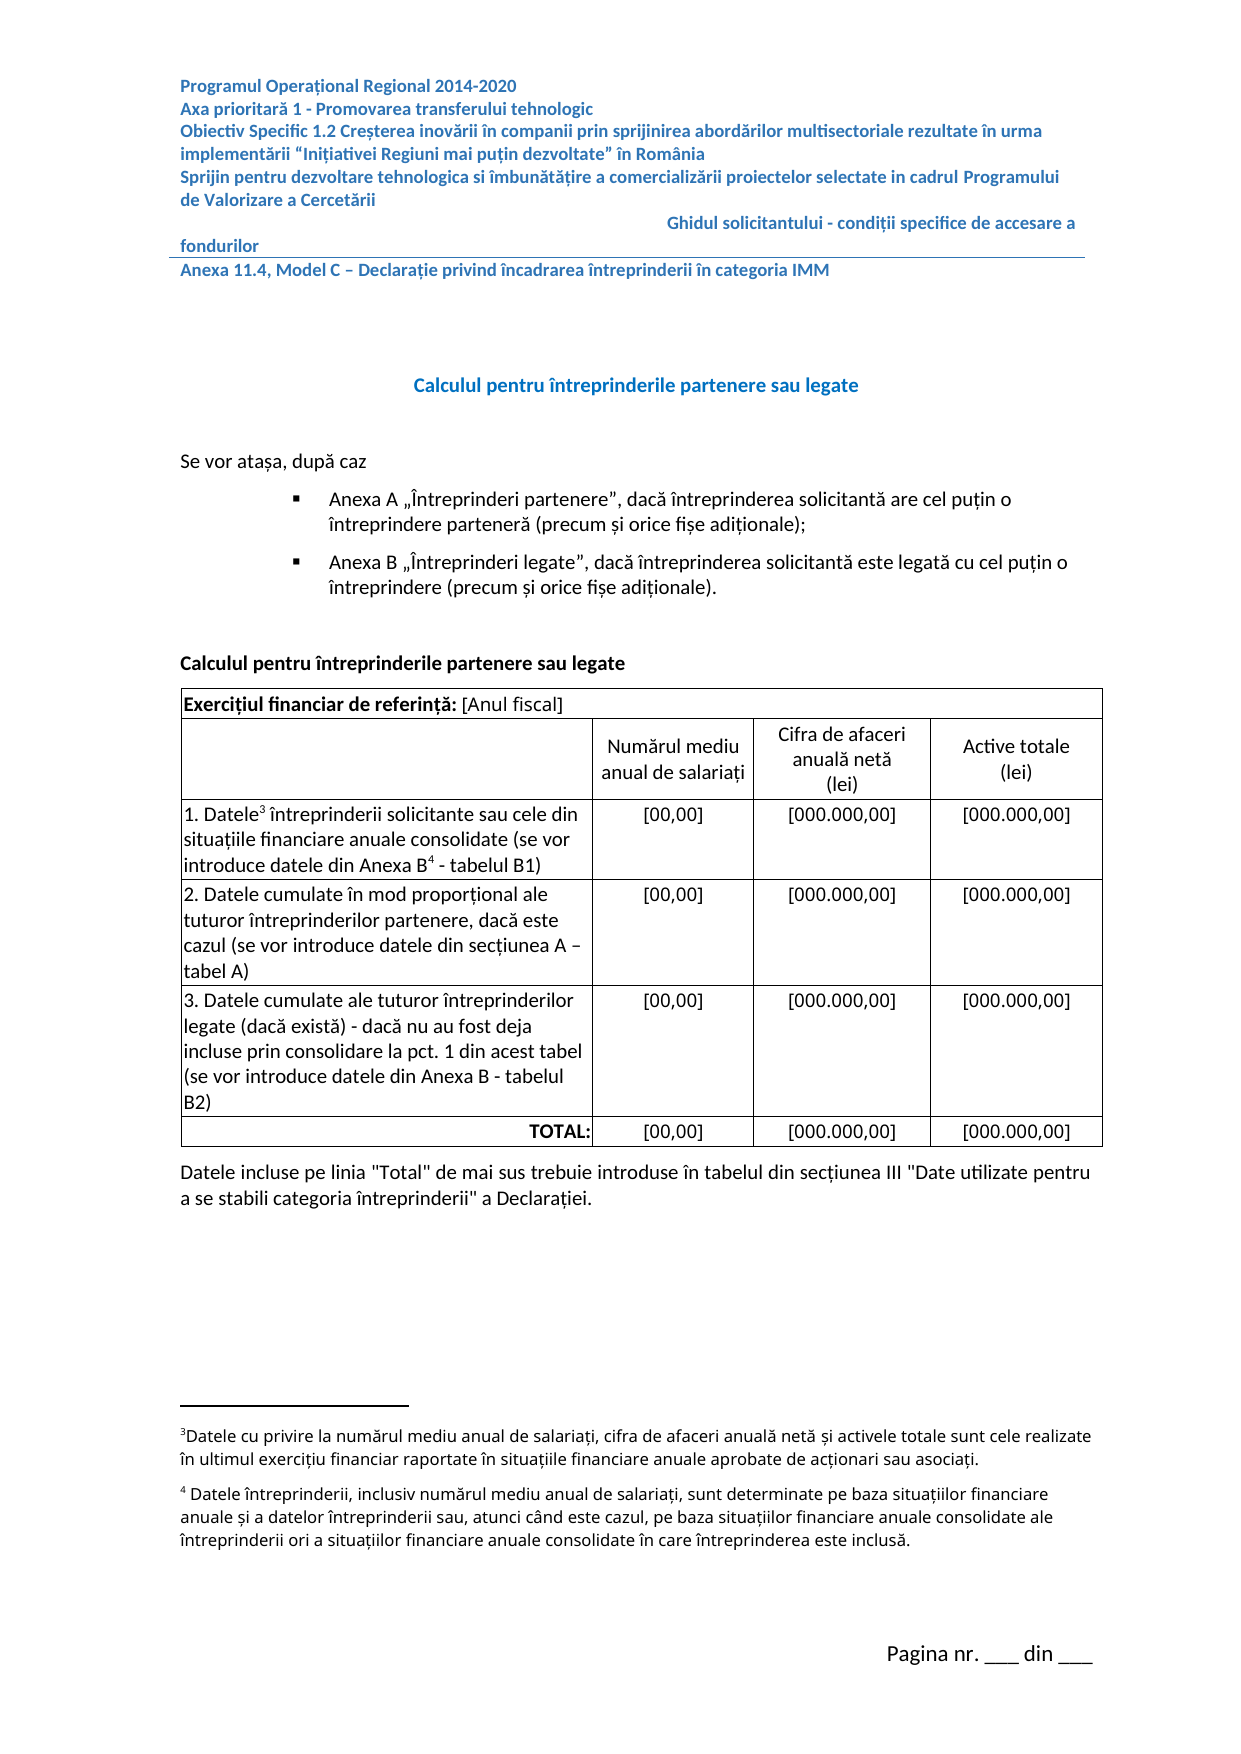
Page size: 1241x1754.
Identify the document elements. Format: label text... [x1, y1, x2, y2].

table_cell [931, 986, 1102, 1116]
list Anexa A „Întreprinderi partenere”, dacă întreprinderea solicitantă are cel puţin o întreprindere parteneră (precum şi orice fişe adiţionale); [291, 486, 1093, 537]
table_cell Cifra de afaceri anuală netă (lei) [754, 719, 930, 798]
table_cell [754, 880, 930, 985]
list Anexa B „Întreprinderi legate”, dacă întreprinderea solicitantă este legată cu cel puţin o întreprindere (precum şi orice fişe adiţionale). [291, 549, 1093, 600]
table_cell [754, 1117, 930, 1146]
subtitle Calculul pentru întreprinderile partenere sau legate [180, 372, 1093, 397]
table_cell 2. Datele cumulate în mod proporţional ale tuturor întreprinderilor partenere, dacă este cazul (se vor introduce datele din secţiunea A – tabel A) [182, 880, 592, 985]
table_cell [593, 986, 753, 1116]
table_cell TOTAL: [182, 1117, 592, 1146]
table_cell [754, 800, 930, 879]
subtitle Calculul pentru întreprinderile partenere sau legate [180, 650, 1093, 676]
table_cell 1. Datele întreprinderii solicitante sau cele din situaţiile financiare anuale consolidate (se vor introduce datele din Anexa B - tabelul B1) [182, 800, 592, 879]
text Se vor ataşa, după caz [180, 448, 1093, 473]
table_cell [182, 719, 592, 798]
table_cell [931, 880, 1102, 985]
table_header Exerciţiul financiar de referinţă: [182, 689, 1102, 718]
text Datele incluse pe linia "Total" de mai sus trebuie introduse în tabelul din secţiunea III "Date utilizate pentru a se stabili categoria întreprinderii" a Declaraţiei. [180, 1159, 1093, 1210]
table_cell [593, 800, 753, 879]
table_cell [593, 1117, 753, 1146]
table_cell [593, 880, 753, 985]
table_cell Active totale (lei) [931, 719, 1102, 798]
table_cell [754, 986, 930, 1116]
table_cell Numărul mediu anual de salariaţi [593, 719, 753, 798]
table_cell [931, 800, 1102, 879]
table_cell 3. Datele cumulate ale tuturor întreprinderilor legate (dacă există) - dacă nu au fost deja incluse prin consolidare la pct. 1 din acest tabel (se vor introduce datele din Anexa B - tabelul B2) [182, 986, 592, 1116]
table_cell [931, 1117, 1102, 1146]
